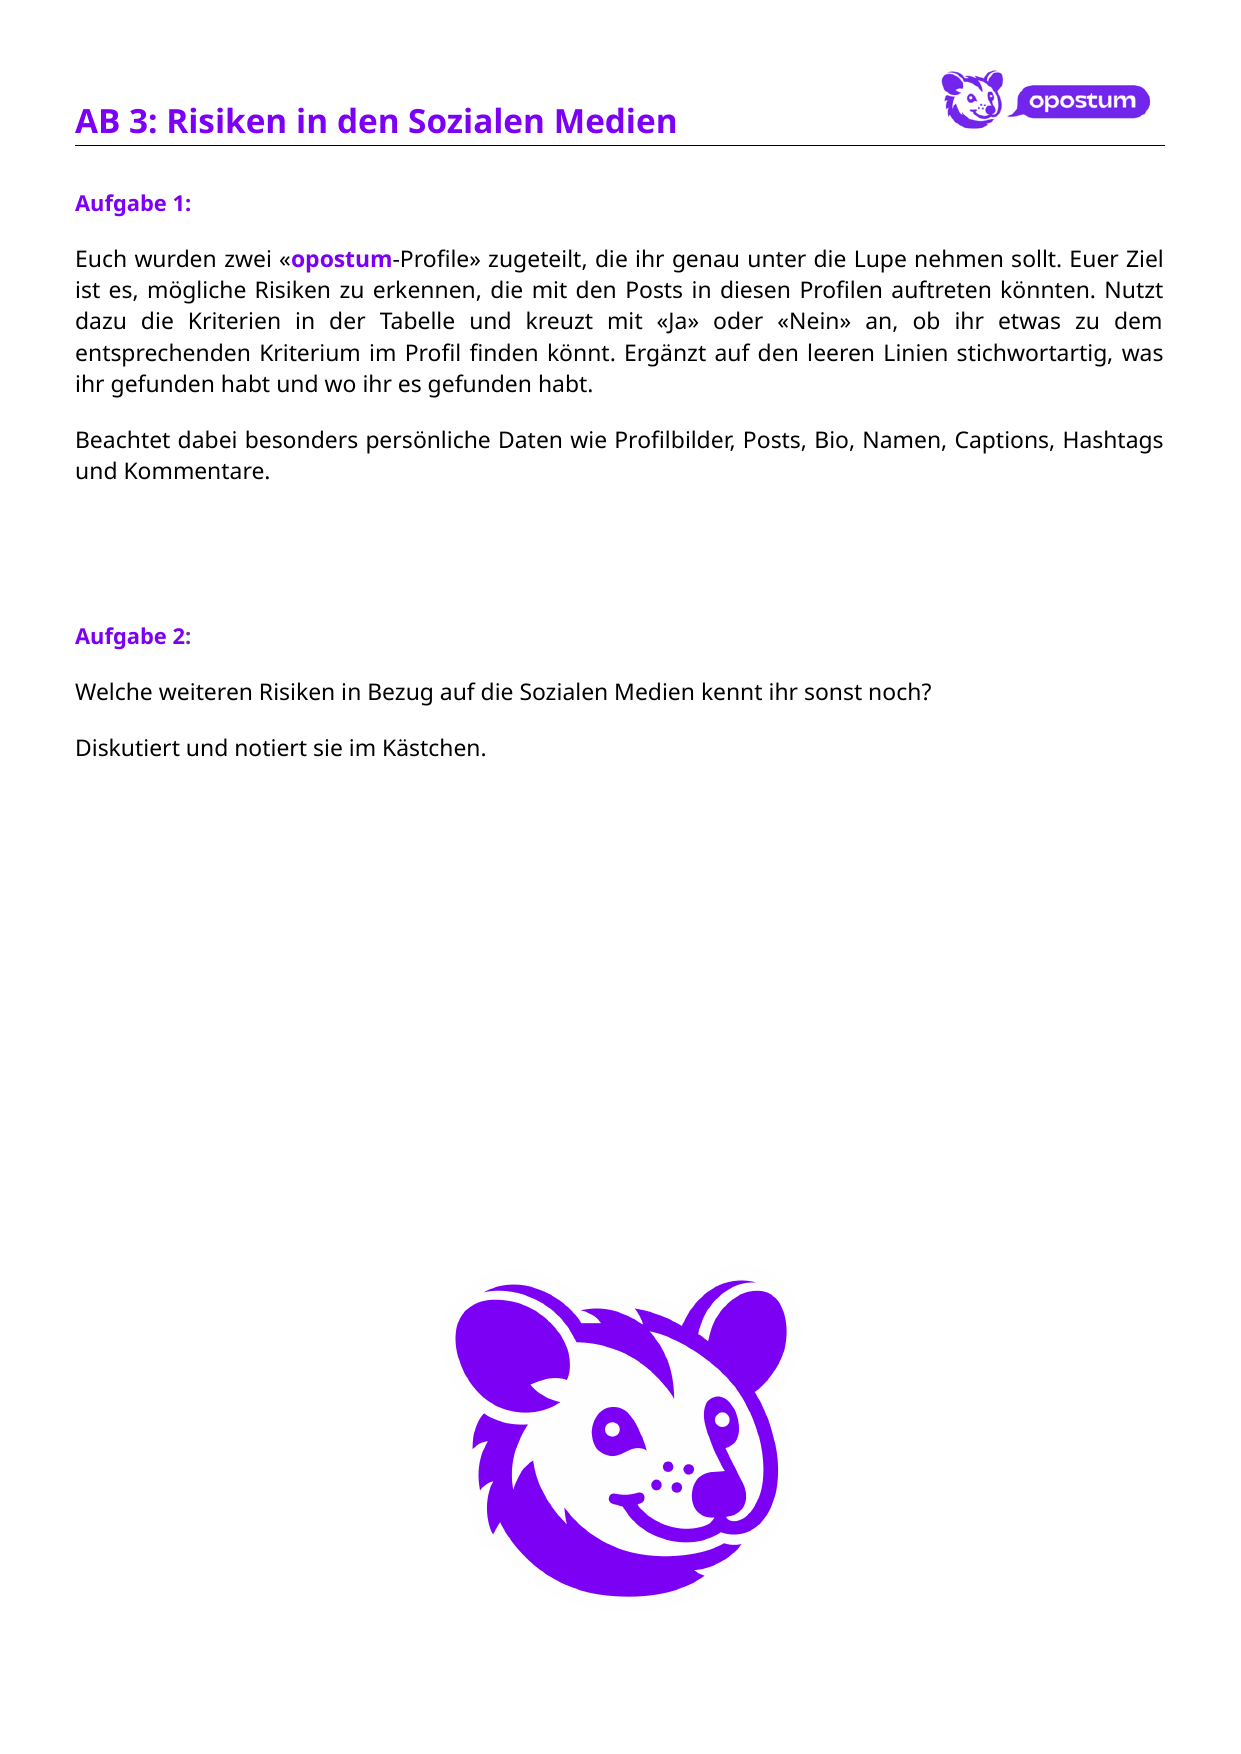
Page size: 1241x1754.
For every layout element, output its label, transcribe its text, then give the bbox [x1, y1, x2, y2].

text AB 3: Risiken in den Sozialen Medien [75, 68, 1165, 145]
picture [929, 68, 1155, 133]
text Aufgabe 2: [75, 621, 1165, 651]
text Beachtet dabei besonders persönliche Daten wie Profilbilder, Posts, Bio, Namen, Captions, Hashtags und Kommentare. [75, 424, 1165, 487]
text Welche weiteren Risiken in Bezug auf die Sozialen Medien kennt ihr sonst noch? [75, 676, 1165, 707]
text Diskutiert und notiert sie im Kästchen. [75, 732, 1165, 763]
text Aufgabe 1: [75, 188, 1165, 218]
text Euch wurden zwei «opostum-Profile» zugeteilt, die ihr genau unter die Lupe nehmen sollt. Euer Ziel ist es, mögliche Risiken zu erkennen, die mit den Posts in diesen Profilen auftreten könnten. Nutzt dazu die Kriterien in der Tabelle und kreuzt mit «Ja» oder «Nein» an, ob ihr etwas zu dem entsprechenden Kriterium im Profil finden könnt. Ergänzt auf den leeren Linien stichwortartig, was ihr gefunden habt und wo ihr es gefunden habt. [75, 243, 1165, 399]
picture [433, 1262, 808, 1615]
